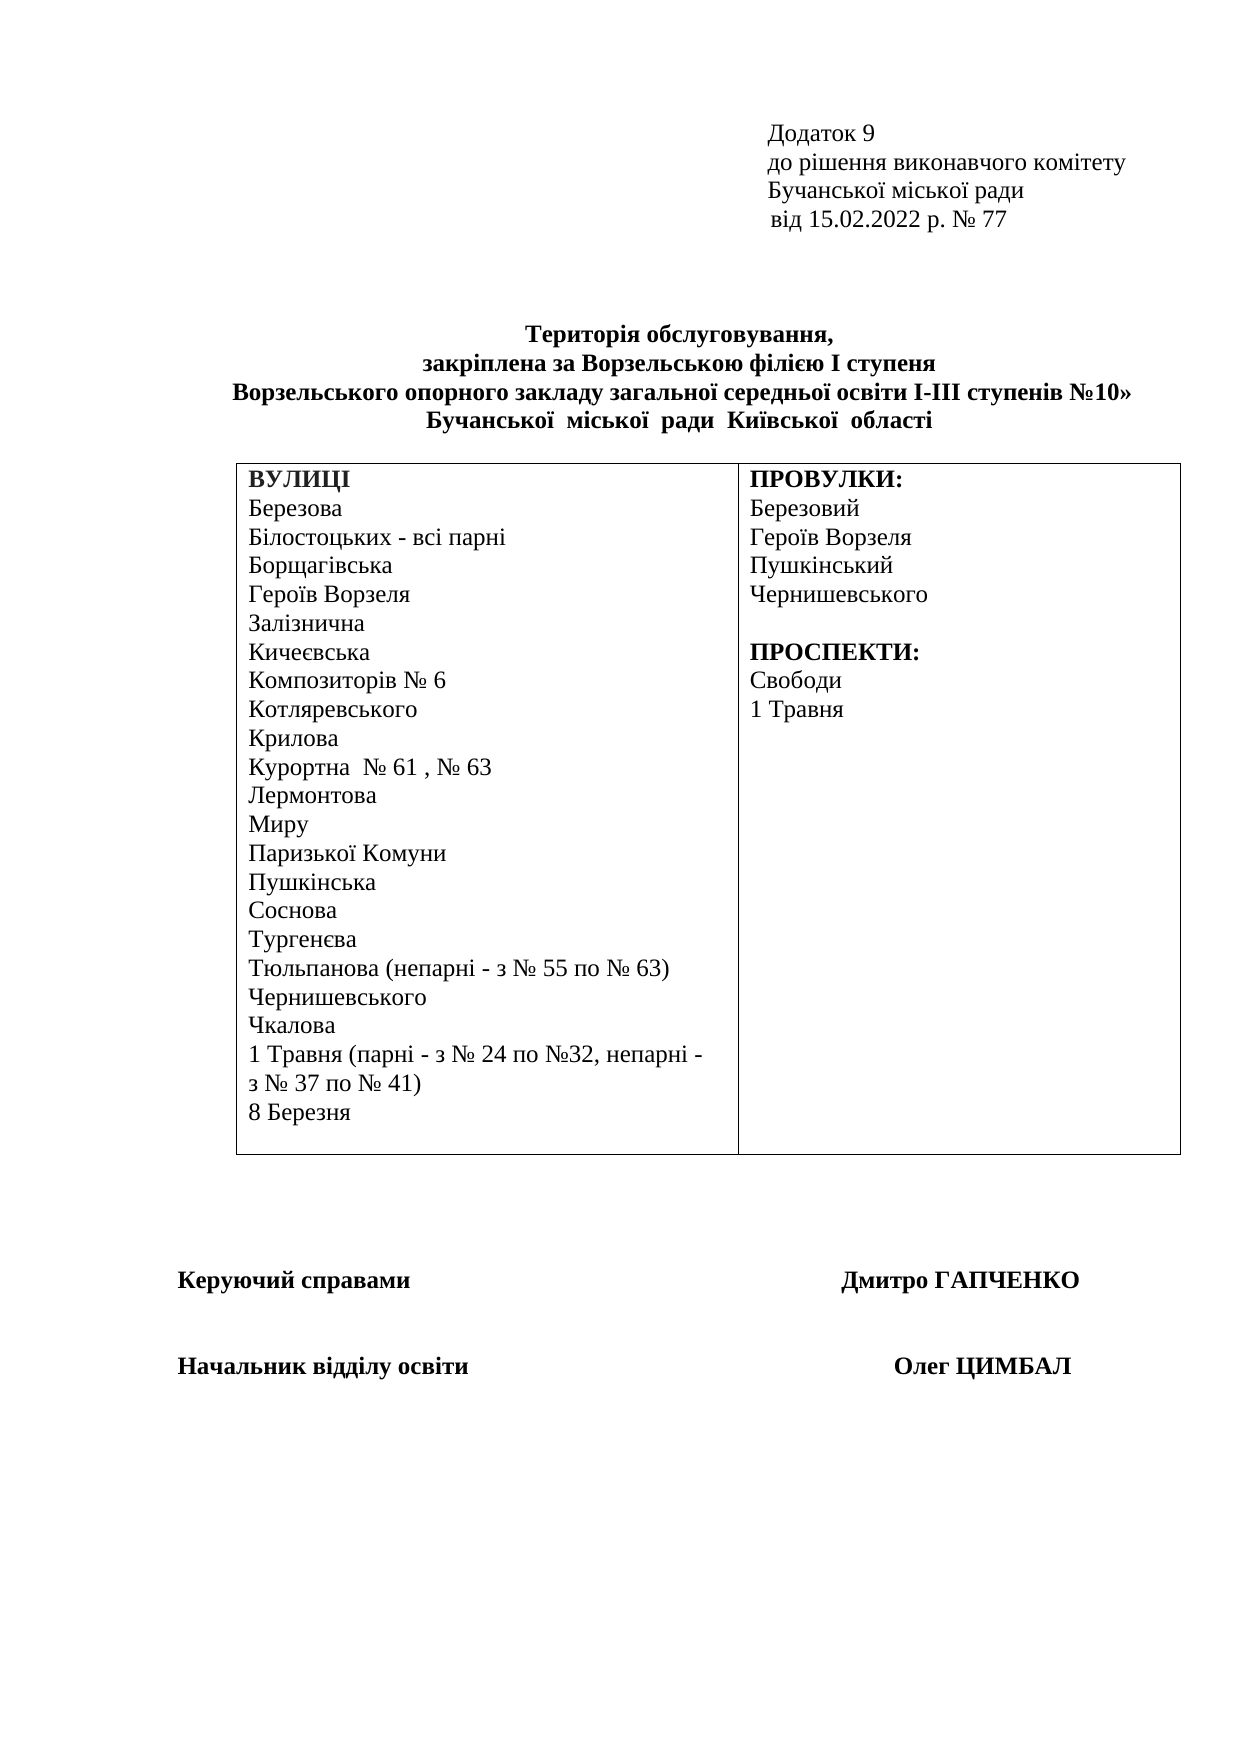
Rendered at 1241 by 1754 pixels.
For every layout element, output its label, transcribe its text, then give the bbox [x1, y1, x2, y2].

text Бучанської міської ради [767, 176, 1181, 204]
text Начальник відділу освіти Олег ЦИМБАЛ [177, 1351, 1181, 1380]
text Бучанської міської ради Київської області [177, 406, 1181, 434]
text Ворзельського опорного закладу загальної середньої освіти І-ІІІ ступенів №10» [177, 377, 1181, 406]
text Територія обслуговування, [177, 319, 1181, 348]
table_header ВУЛИЦІ Березова Білостоцьких - всі парні Борщагівська Героїв Ворзеля Залізнична Кичеєвська Композиторів № 6 Котляревського Крилова Курортна № 61 , № 63 Лермонтова Миру Паризької Комуни Пушкінська Соснова Тургенєва Тюльпанова (непарні - з № 55 по № 63) Чернишевського Чкалова 1 Травня (парні - з № 24 по №32, непарні - з № 37 по № 41) 8 Березня [237, 464, 738, 1154]
text від 15.02.2022 р. № 77 [177, 204, 1181, 233]
table_header ПРОВУЛКИ: Березовий Героїв Ворзеля Пушкінський Чернишевського ПРОСПЕКТИ: Свободи 1 Травня [739, 464, 1180, 1154]
text Керуючий справами Дмитро ГАПЧЕНКО [177, 1265, 1181, 1294]
text закріплена за Ворзельською філією І ступеня [177, 348, 1181, 377]
text Додаток 9 до рішення виконавчого комітету [767, 118, 1181, 176]
